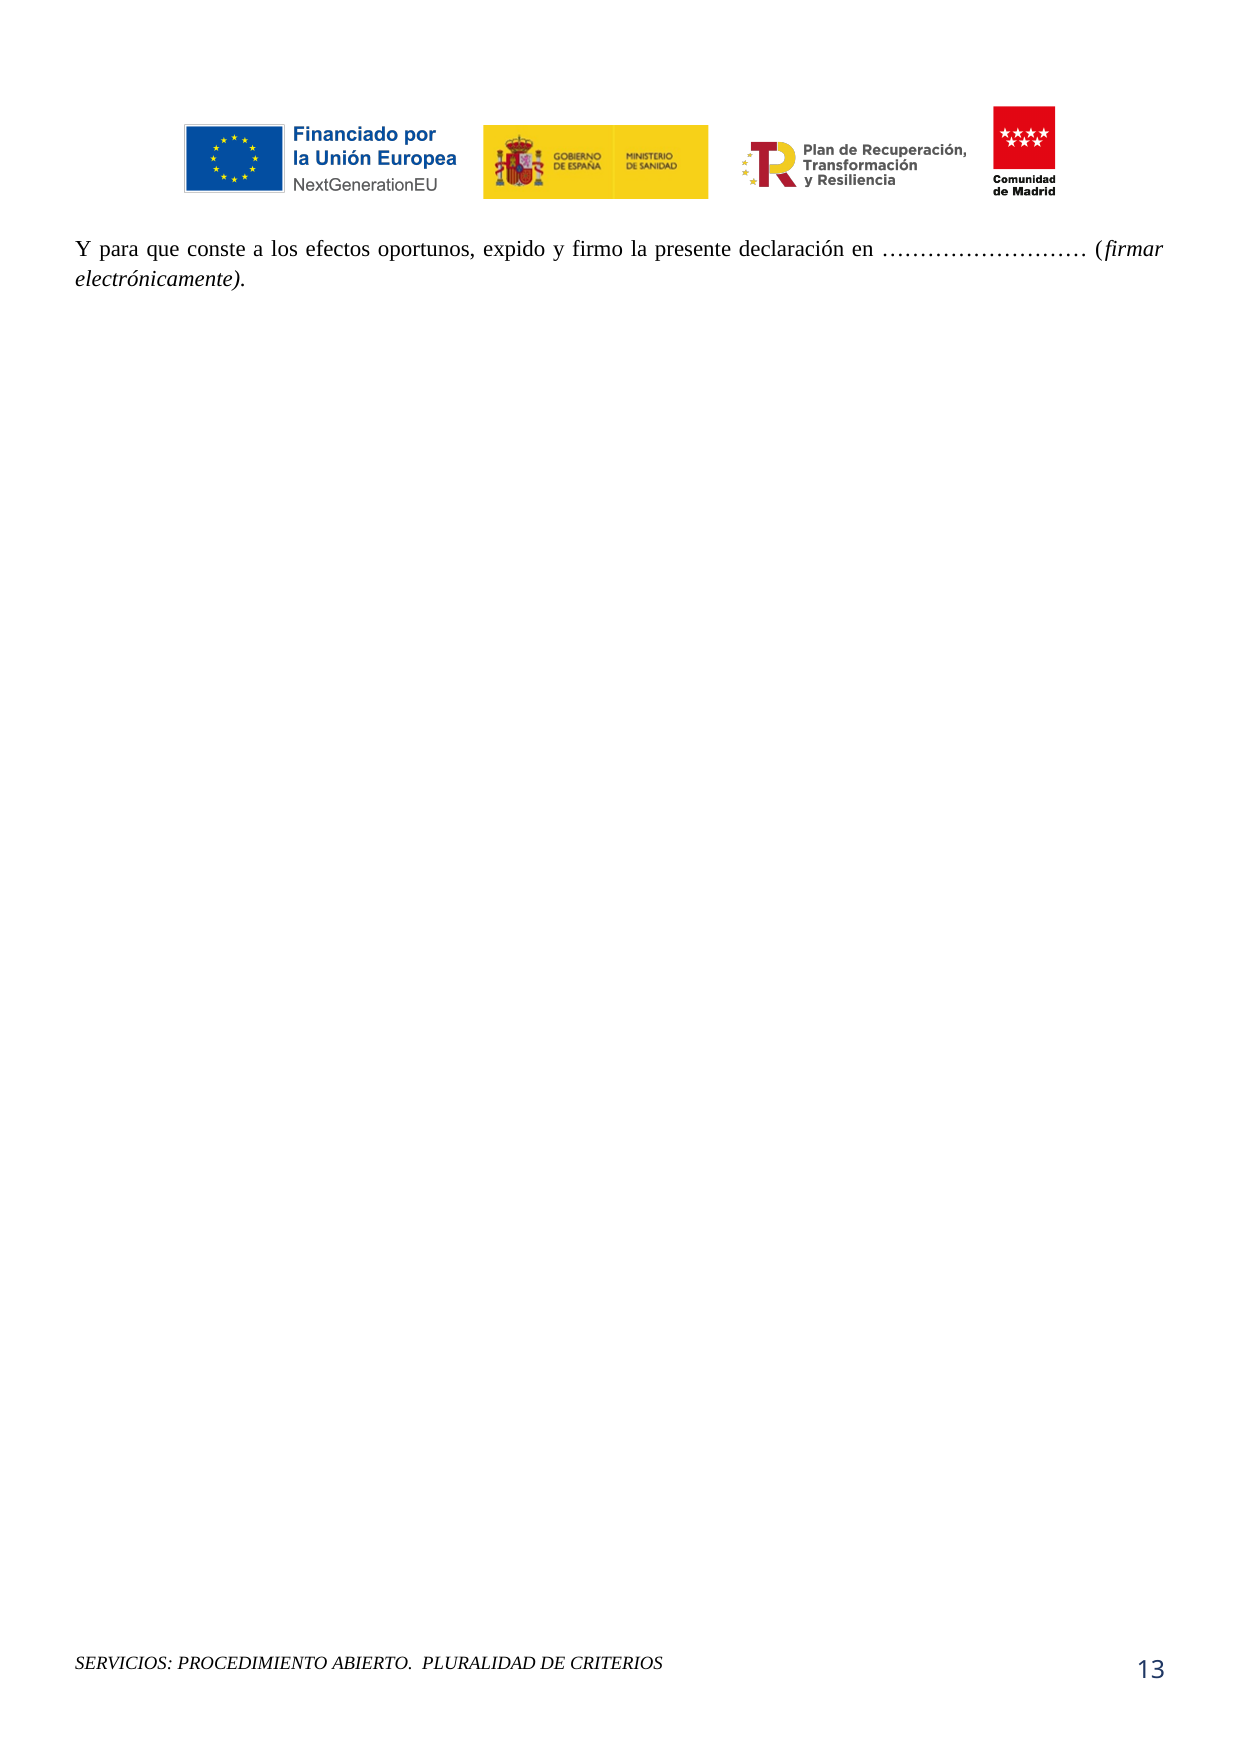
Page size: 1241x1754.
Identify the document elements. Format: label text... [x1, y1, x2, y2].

picture [731, 117, 977, 199]
picture [483, 125, 709, 199]
picture [179, 116, 461, 199]
text Y para que conste a los efectos oportunos, expido y firmo la presente declaración en ……………………… (firmar electrónicamente). [75, 235, 1165, 292]
picture [993, 106, 1062, 199]
